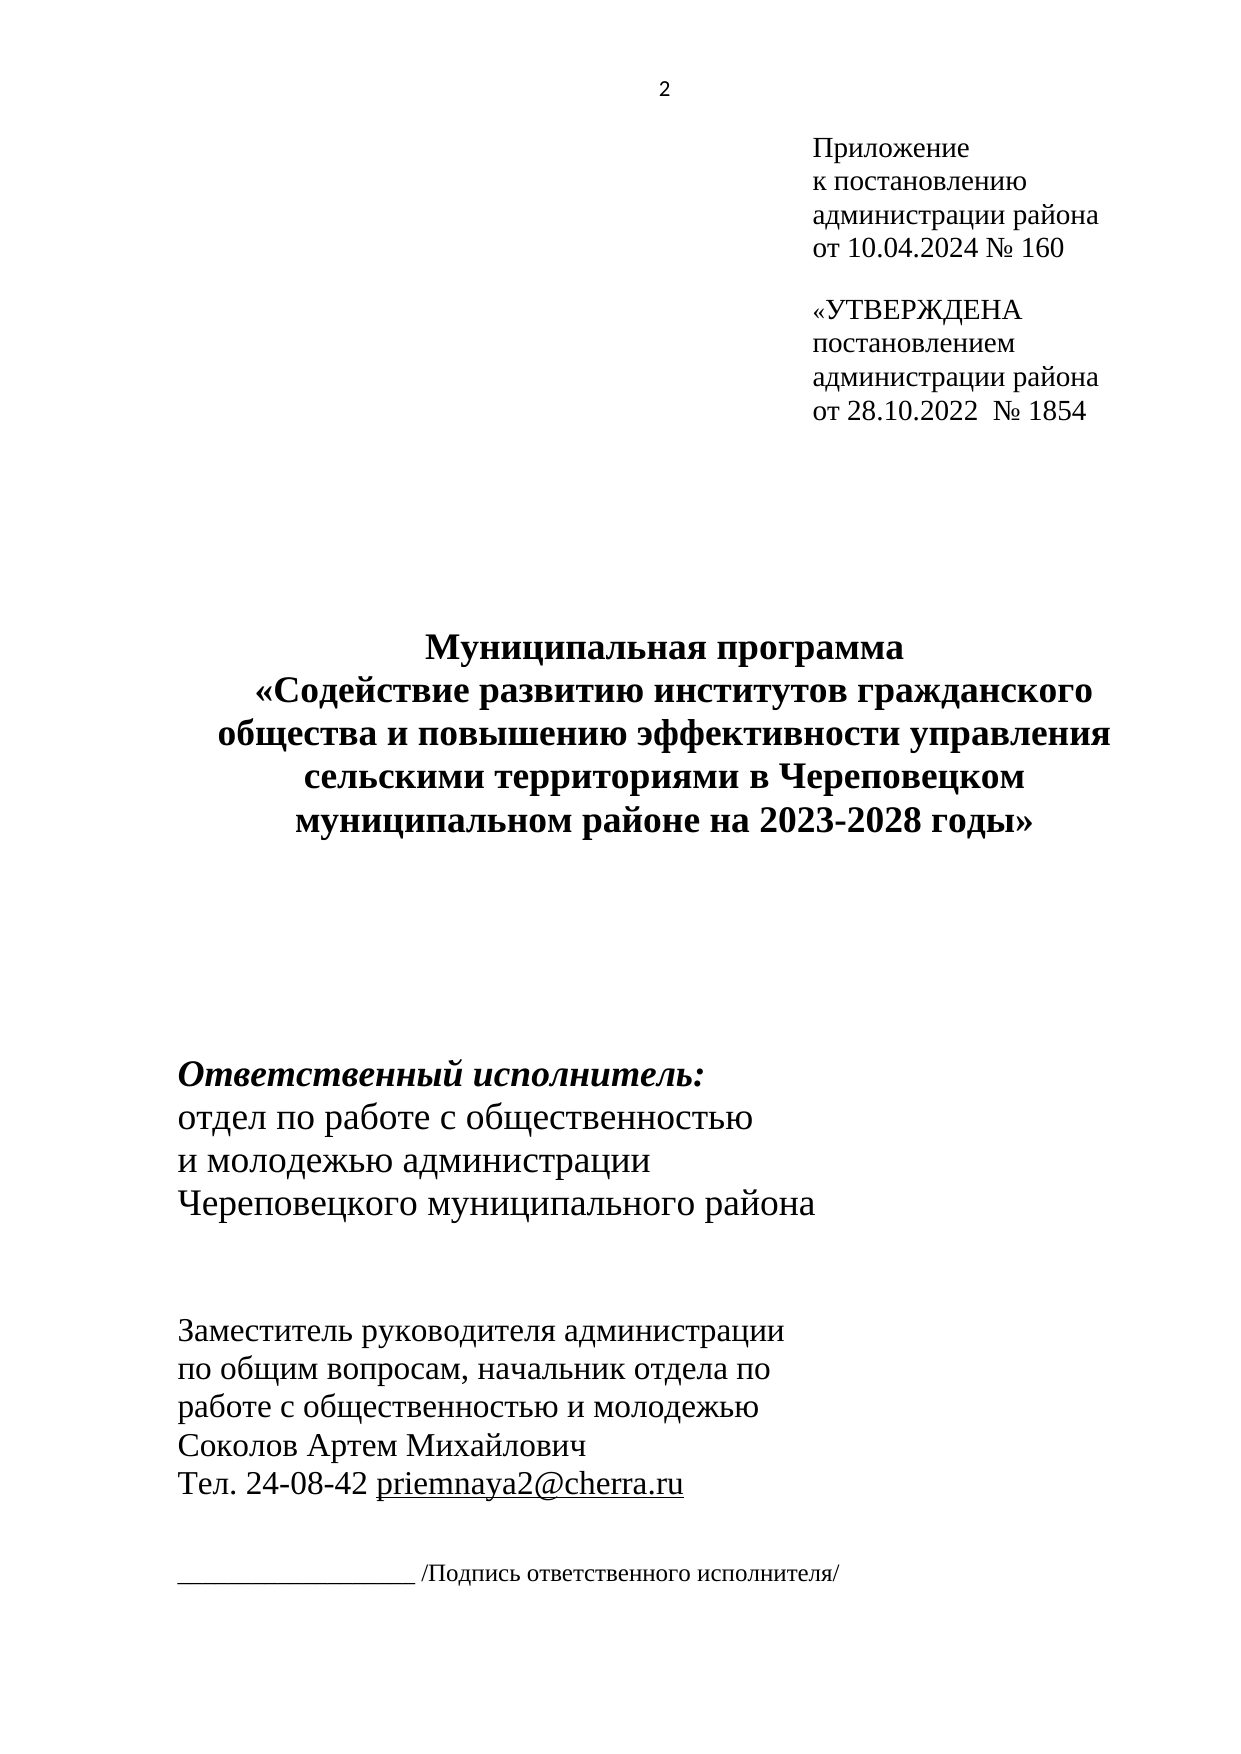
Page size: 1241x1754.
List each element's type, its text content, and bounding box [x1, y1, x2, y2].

text Приложение [812, 130, 1152, 163]
text отдел по работе с общественностью [177, 1094, 1152, 1138]
text «Содействие развитию институтов гражданского общества и повышению эффективности управления сельскими территориями в Череповецком муниципальном районе на 2023-2028 годы» [177, 668, 1152, 840]
text работе с общественностью и молодежью [177, 1387, 1152, 1425]
text постановлением [812, 326, 1152, 359]
text администрации района [812, 359, 1152, 393]
text Ответственный исполнитель: [177, 1051, 1152, 1094]
text по общим вопросам, начальник отдела по [177, 1348, 1152, 1387]
text Череповецкого муниципального района [177, 1181, 1152, 1224]
text «УТВЕРЖДЕНА [812, 264, 1152, 326]
text от 28.10.2022 № 1854 [812, 393, 1152, 426]
text Соколов Артем Михайлович [177, 1425, 1152, 1463]
text Тел. 24-08-42 priemnaya2@cherra.ru [177, 1463, 1152, 1502]
text Заместитель руководителя администрации [177, 1310, 1152, 1348]
text администрации района [812, 197, 1152, 230]
text ___________________ /Подпись ответственного исполнителя/ [177, 1558, 1152, 1587]
text и молодежью администрации [177, 1138, 1152, 1181]
text от 10.04.2024 № 160 [812, 230, 1152, 264]
text к постановлению [812, 163, 1152, 197]
text Муниципальная программа [177, 624, 1152, 668]
